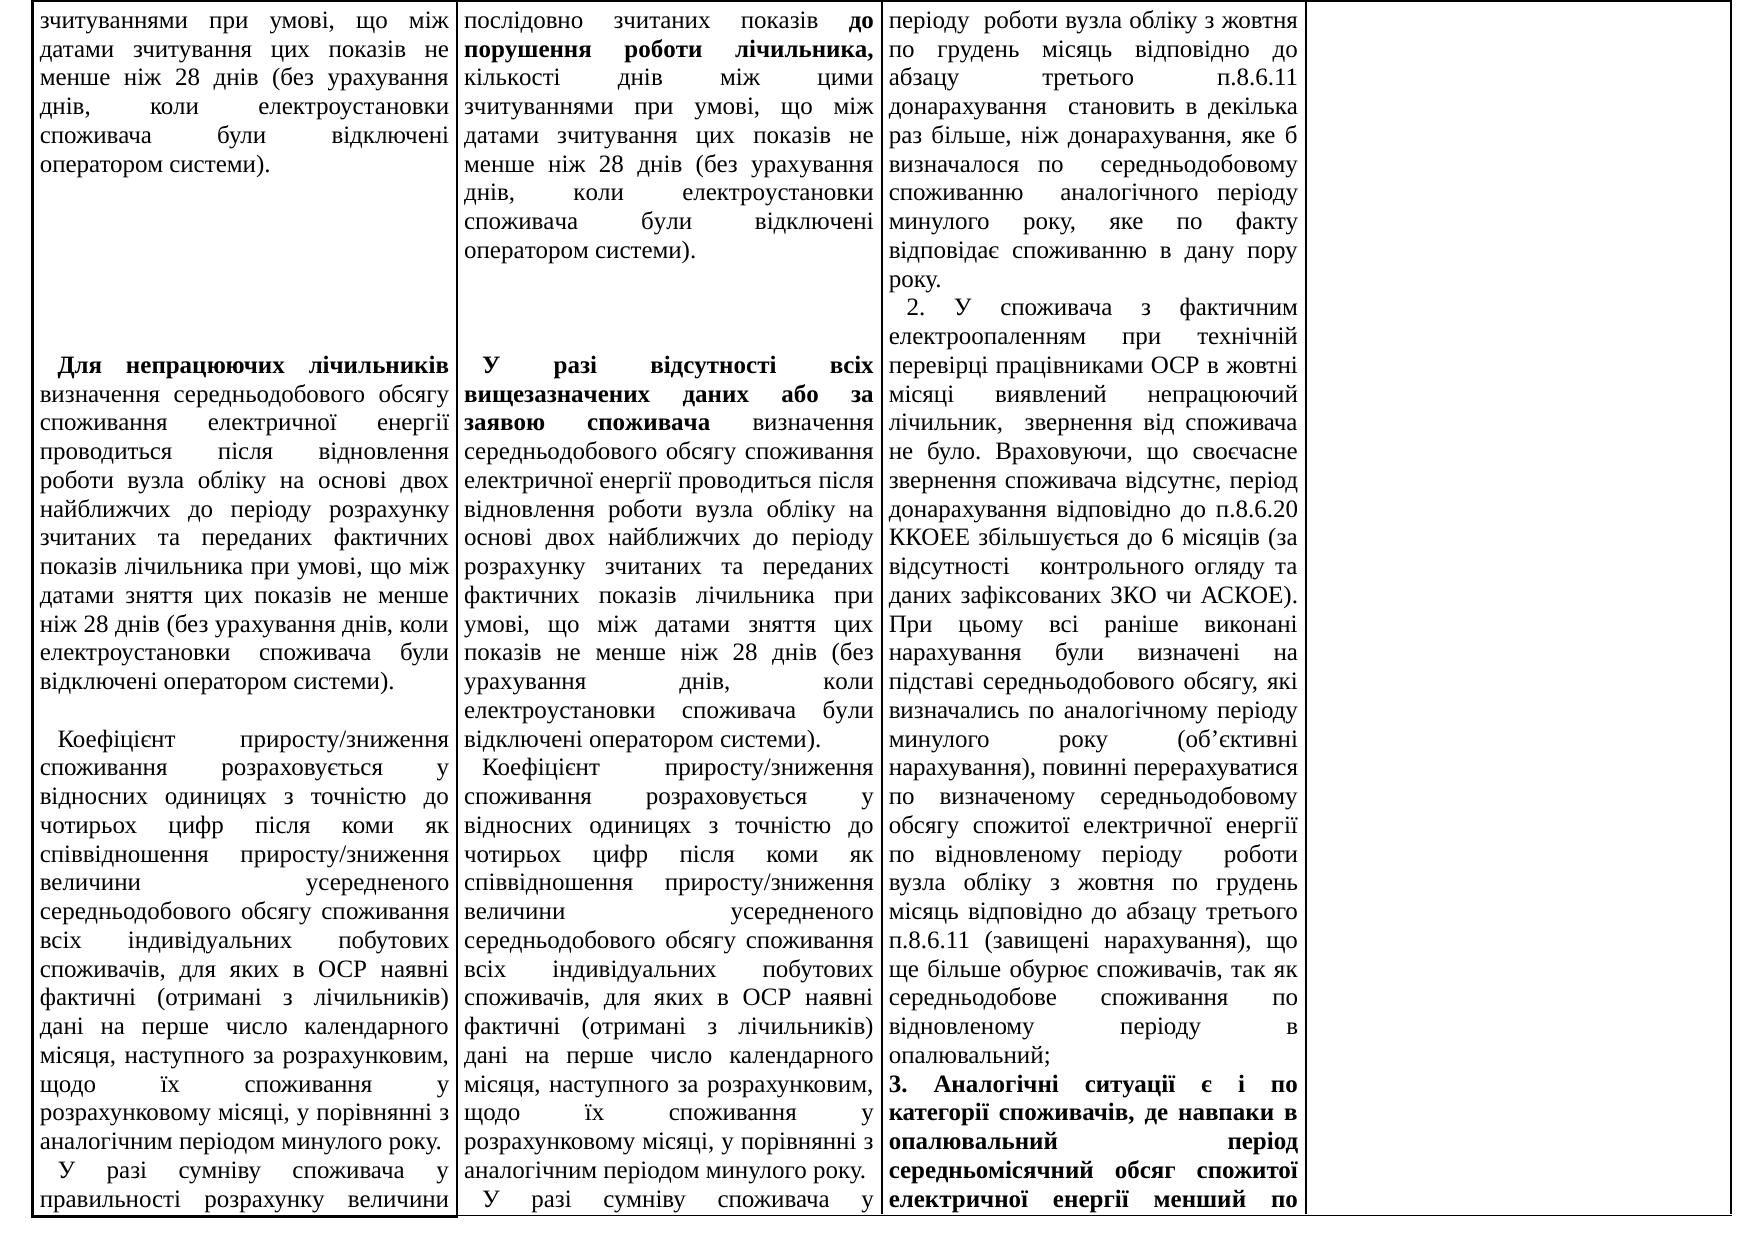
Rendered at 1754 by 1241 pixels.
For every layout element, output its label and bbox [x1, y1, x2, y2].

table_cell [458, 2, 882, 1215]
table_cell [1306, 2, 1731, 1215]
table_cell [34, 2, 456, 1215]
table_cell [882, 2, 1306, 1215]
